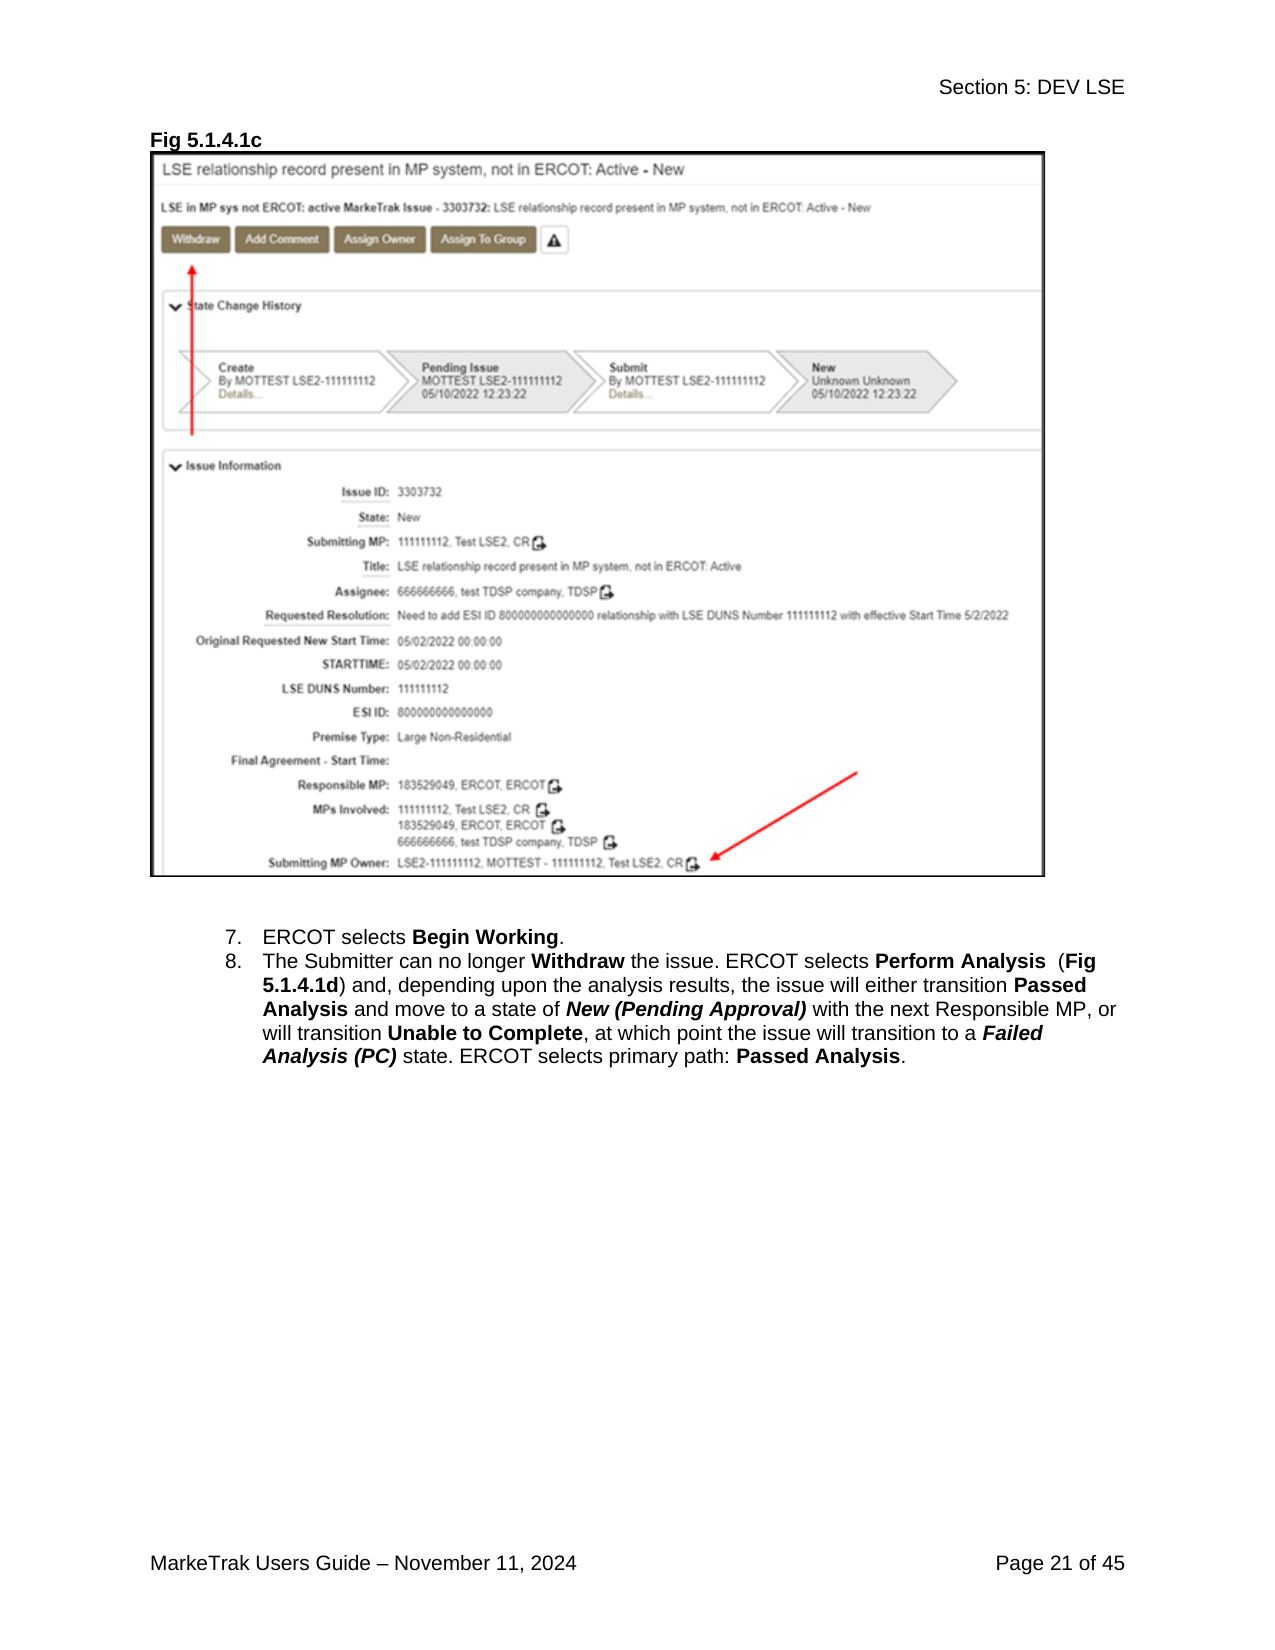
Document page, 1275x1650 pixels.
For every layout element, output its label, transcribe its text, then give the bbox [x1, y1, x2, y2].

list ERCOT selects Begin Working. [225, 924, 1125, 948]
list The Submitter can no longer Withdraw the issue. ERCOT selects Perform Analysis (Fig 5.1.4.1d) and, depending upon the analysis results, the issue will either transition Passed Analysis and move to a state of New (Pending Approval) with the next Responsible MP, or will transition Unable to Complete, at which point the issue will transition to a Failed Analysis (PC) state. ERCOT selects primary path: Passed Analysis. [225, 948, 1125, 1068]
picture [150, 151, 1046, 877]
